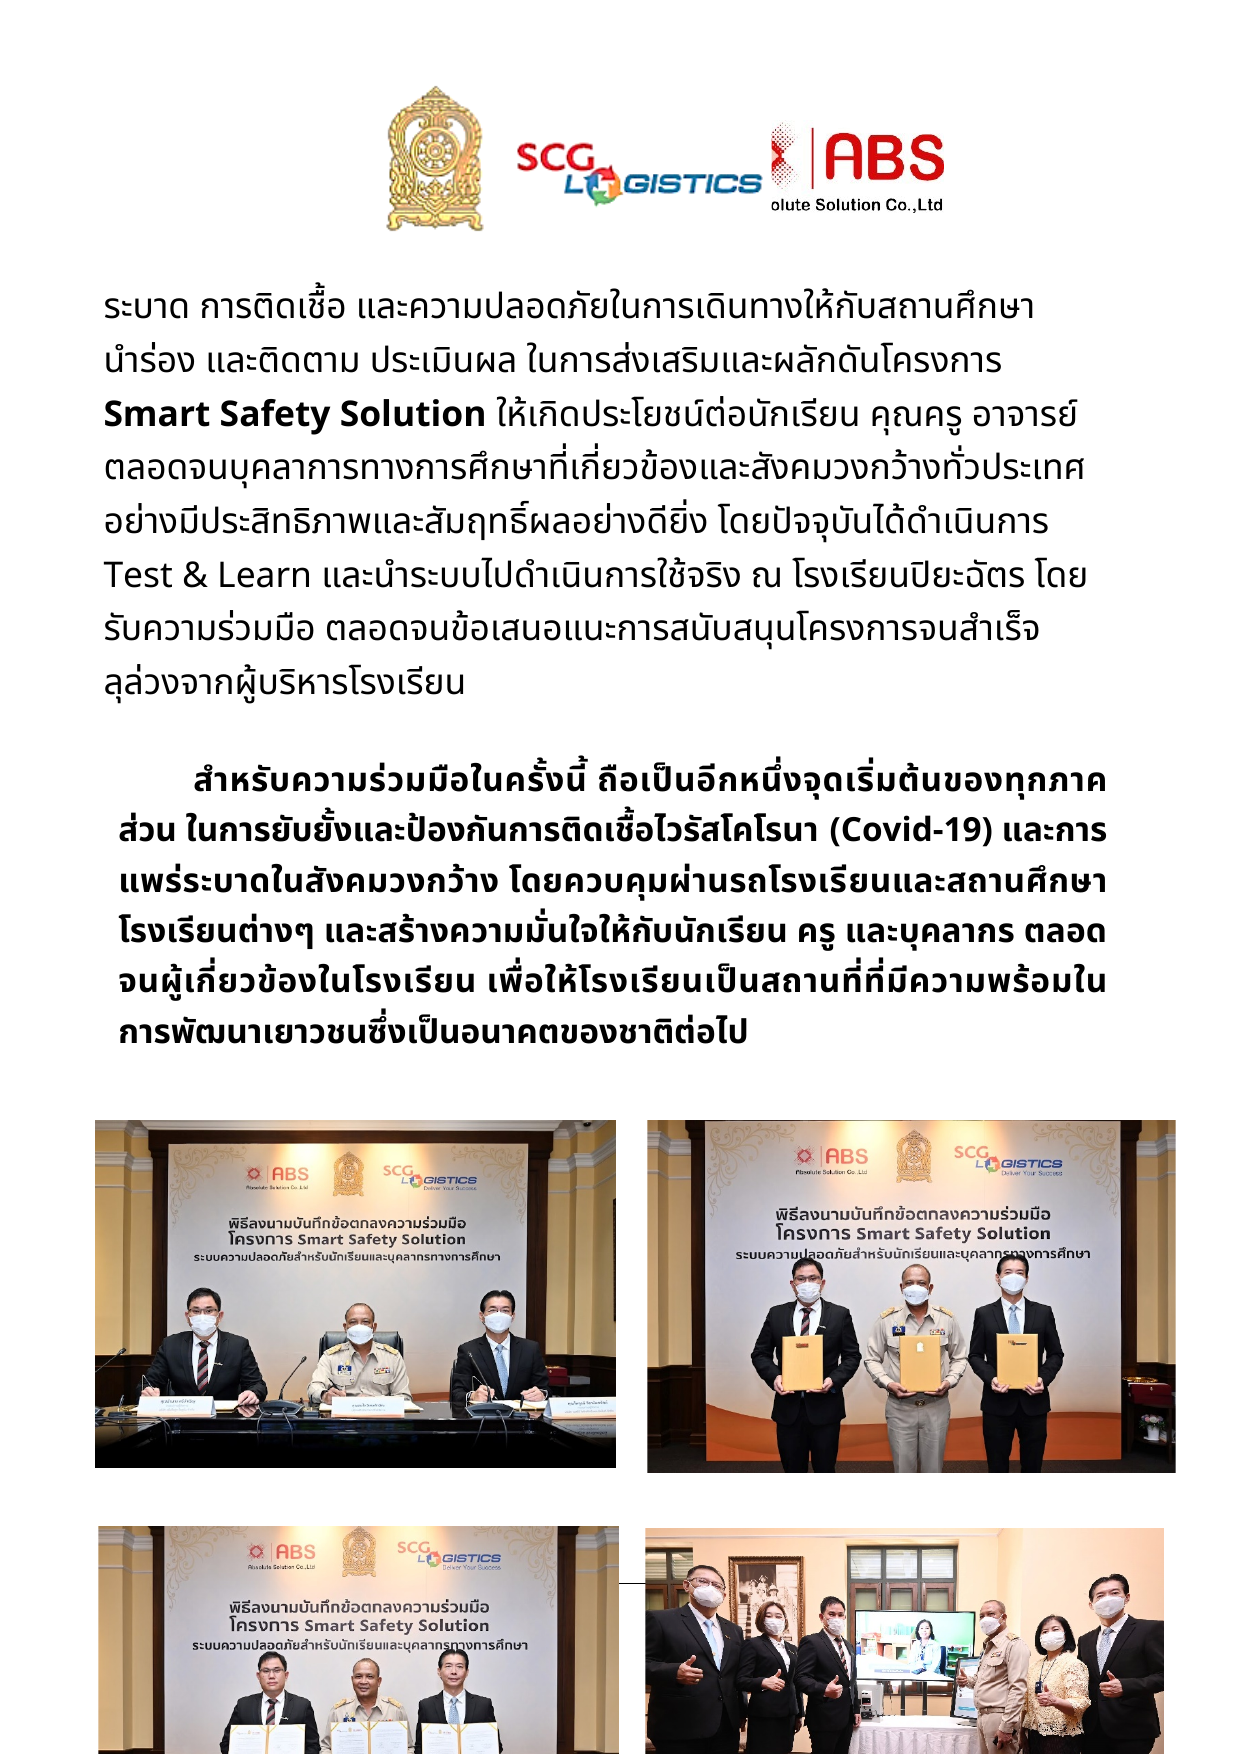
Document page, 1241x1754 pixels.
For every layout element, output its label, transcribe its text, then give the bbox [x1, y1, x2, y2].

text สำหรับความร่วมมือในครั้งนี้ ถือเป็นอีกหนึ่งจุดเริ่มต้นของทุกภาคส่วน ในการยับยั้งและป้องกันการติดเชื้อไวรัสโคโรนา (Covid-19) และการแพร่ระบาดในสังคมวงกว้าง โดยควบคุมผ่านรถโรงเรียนและสถานศึกษา โรงเรียนต่างๆ และสร้างความมั่นใจให้กับนักเรียน ครู และบุคลากร ตลอดจนผู้เกี่ยวข้องในโรงเรียน เพื่อให้โรงเรียนเป็นสถานที่ที่มีความพร้อมในการพัฒนาเยาวชนซึ่งเป็นอนาคตของชาติต่อไป [118, 756, 1107, 1058]
picture [645, 1528, 1164, 1754]
picture [376, 75, 944, 242]
picture [95, 1120, 616, 1468]
picture [98, 1526, 619, 1754]
picture [647, 1120, 1176, 1473]
